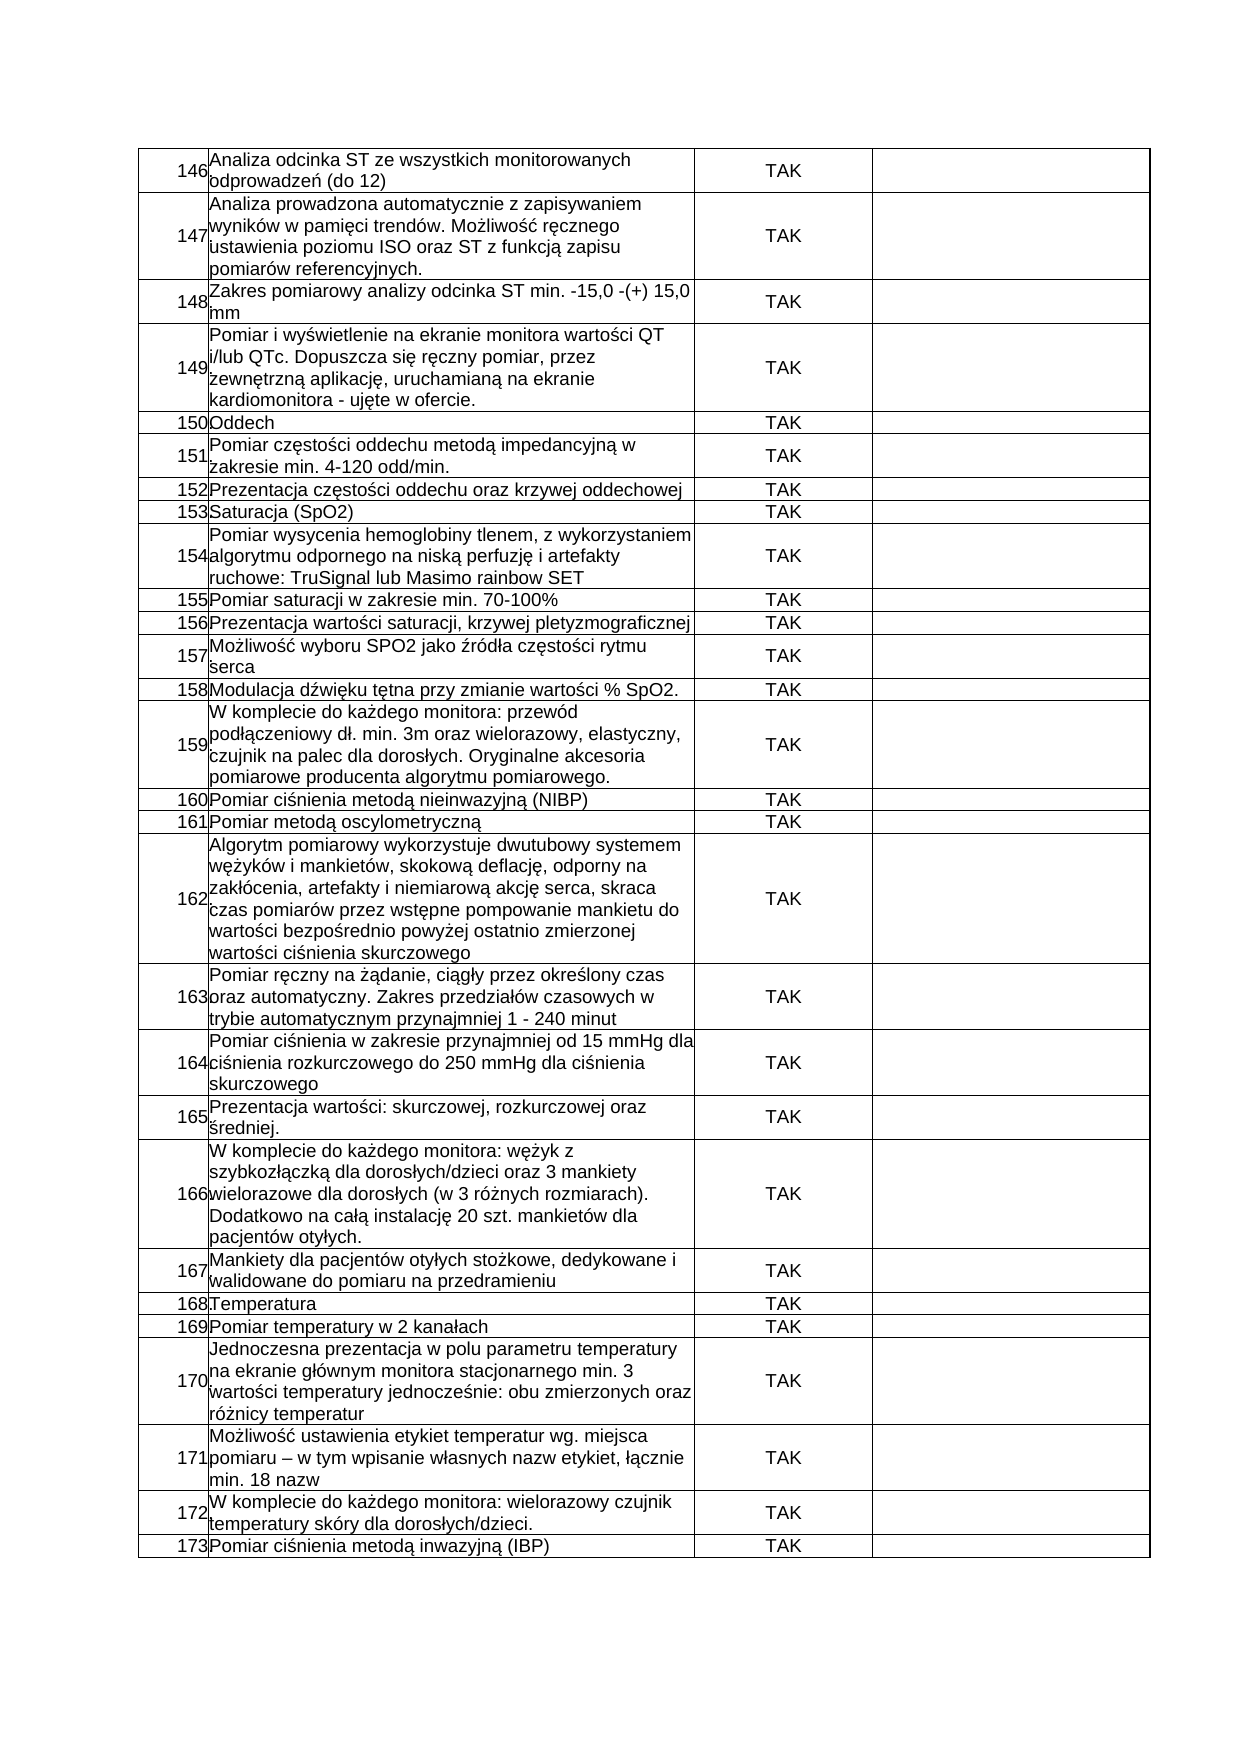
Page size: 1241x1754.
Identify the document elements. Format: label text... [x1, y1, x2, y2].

table_cell [139, 834, 208, 963]
table_cell [139, 679, 208, 700]
table_cell [873, 324, 1149, 411]
table_cell [873, 1338, 1149, 1424]
table_cell TAK [695, 834, 872, 963]
table_cell [139, 193, 208, 279]
table_cell TAK [695, 324, 872, 411]
table_cell Prezentacja wartości saturacji, krzywej pletyzmograficznej [209, 612, 694, 633]
table_cell TAK [695, 679, 872, 700]
table_cell TAK [695, 1293, 872, 1314]
table_cell [873, 1140, 1149, 1248]
table_cell TAK [695, 524, 872, 588]
table_cell [873, 1491, 1149, 1534]
table_cell Pomiar wysycenia hemoglobiny tlenem, z wykorzystaniem algorytmu odpornego na niską perfuzję i artefakty ruchowe: TruSignal lub Masimo rainbow SET [209, 524, 694, 588]
table_cell [873, 1096, 1149, 1139]
table_cell [139, 701, 208, 787]
table_cell TAK [695, 149, 872, 192]
table_cell Pomiar ciśnienia metodą nieinwazyjną (NIBP) [209, 789, 694, 810]
table_cell Możliwość wyboru SPO2 jako źródła częstości rytmu serca [209, 635, 694, 678]
table_cell TAK [695, 635, 872, 678]
table_cell [139, 789, 208, 810]
table_cell Jednoczesna prezentacja w polu parametru temperatury na ekranie głównym monitora stacjonarnego min. 3 wartości temperatury jednocześnie: obu zmierzonych oraz różnicy temperatur [209, 1338, 694, 1424]
table_cell Zakres pomiarowy analizy odcinka ST min. -15,0 -(+) 15,0 mm [209, 280, 694, 323]
table_cell Pomiar temperatury w 2 kanałach [209, 1315, 694, 1337]
table_cell [139, 1249, 208, 1292]
table_cell Modulacja dźwięku tętna przy zmianie wartości % SpO2. [209, 679, 694, 700]
table_cell Pomiar ciśnienia w zakresie przynajmniej od 15 mmHg dla ciśnienia rozkurczowego do 250 mmHg dla ciśnienia skurczowego [209, 1030, 694, 1094]
table_cell TAK [695, 193, 872, 279]
table_cell [139, 612, 208, 633]
table_cell Możliwość ustawienia etykiet temperatur wg. miejsca pomiaru – w tym wpisanie własnych nazw etykiet, łącznie min. 18 nazw [209, 1425, 694, 1490]
table_cell [873, 280, 1149, 323]
table_cell TAK [695, 811, 872, 833]
table_cell [873, 501, 1149, 522]
table_cell [873, 612, 1149, 633]
table_cell [873, 1293, 1149, 1314]
table_cell [873, 1535, 1149, 1557]
table_cell Algorytm pomiarowy wykorzystuje dwutubowy systemem wężyków i mankietów, skokową deflację, odporny na zakłócenia, artefakty i niemiarową akcję serca, skraca czas pomiarów przez wstępne pompowanie mankietu do wartości bezpośrednio powyżej ostatnio zmierzonej wartości ciśnienia skurczowego [209, 834, 694, 963]
table_cell [139, 589, 208, 611]
table_cell TAK [695, 701, 872, 787]
table_cell [873, 834, 1149, 963]
table_cell [139, 434, 208, 477]
table_cell [873, 434, 1149, 477]
table_cell [873, 701, 1149, 787]
table_cell Analiza odcinka ST ze wszystkich monitorowanych odprowadzeń (do 12) [209, 149, 694, 192]
table_cell TAK [695, 1030, 872, 1094]
table_cell [139, 635, 208, 678]
table_cell [139, 1140, 208, 1248]
table_cell W komplecie do każdego monitora: wielorazowy czujnik temperatury skóry dla dorosłych/dzieci. [209, 1491, 694, 1534]
table_cell Prezentacja wartości: skurczowej, rozkurczowej oraz średniej. [209, 1096, 694, 1139]
table_cell [139, 412, 208, 433]
table_cell Pomiar saturacji w zakresie min. 70-100% [209, 589, 694, 611]
table_cell [873, 789, 1149, 810]
table_cell Mankiety dla pacjentów otyłych stożkowe, dedykowane i walidowane do pomiaru na przedramieniu [209, 1249, 694, 1292]
table_cell TAK [695, 1338, 872, 1424]
table_cell [873, 679, 1149, 700]
table_cell Oddech [209, 412, 694, 433]
table_cell [139, 1425, 208, 1490]
table_cell [139, 149, 208, 192]
table_cell [873, 635, 1149, 678]
table_cell TAK [695, 589, 872, 611]
table_cell [139, 1491, 208, 1534]
table_cell [873, 1425, 1149, 1490]
table_cell [139, 280, 208, 323]
table_cell TAK [695, 789, 872, 810]
table_cell Saturacja (SpO2) [209, 501, 694, 522]
table_cell TAK [695, 1096, 872, 1139]
table_cell [139, 1096, 208, 1139]
table_cell [873, 149, 1149, 192]
table_cell [139, 324, 208, 411]
table_cell [873, 1249, 1149, 1292]
table_cell [873, 811, 1149, 833]
table_cell TAK [695, 964, 872, 1029]
table_cell Pomiar i wyświetlenie na ekranie monitora wartości QT i/lub QTc. Dopuszcza się ręczny pomiar, przez zewnętrzną aplikację, uruchamianą na ekranie kardiomonitora - ujęte w ofercie. [209, 324, 694, 411]
table_cell TAK [695, 1140, 872, 1248]
table_cell [873, 964, 1149, 1029]
table_cell [139, 964, 208, 1029]
table_cell TAK [695, 1315, 872, 1337]
table_cell Prezentacja częstości oddechu oraz krzywej oddechowej [209, 478, 694, 500]
table_cell [139, 1535, 208, 1557]
table_cell [139, 1338, 208, 1424]
table_cell [139, 1030, 208, 1094]
table_cell [139, 501, 208, 522]
table_cell TAK [695, 1491, 872, 1534]
table_cell [139, 1293, 208, 1314]
table_cell W komplecie do każdego monitora: przewód podłączeniowy dł. min. 3m oraz wielorazowy, elastyczny, czujnik na palec dla dorosłych. Oryginalne akcesoria pomiarowe producenta algorytmu pomiarowego. [209, 701, 694, 787]
table_cell TAK [695, 612, 872, 633]
table_cell TAK [695, 478, 872, 500]
table_cell TAK [695, 412, 872, 433]
table_cell [139, 524, 208, 588]
table_cell W komplecie do każdego monitora: wężyk z szybkozłączką dla dorosłych/dzieci oraz 3 mankiety wielorazowe dla dorosłych (w 3 różnych rozmiarach). Dodatkowo na całą instalację 20 szt. mankietów dla pacjentów otyłych. [209, 1140, 694, 1248]
table_cell Pomiar metodą oscylometryczną [209, 811, 694, 833]
table_cell [873, 589, 1149, 611]
table_cell [873, 412, 1149, 433]
table_cell TAK [695, 1535, 872, 1557]
table_cell Pomiar częstości oddechu metodą impedancyjną w zakresie min. 4-120 odd/min. [209, 434, 694, 477]
table_cell TAK [695, 1249, 872, 1292]
table_cell TAK [695, 280, 872, 323]
table_cell [873, 524, 1149, 588]
table_cell [873, 1315, 1149, 1337]
table_cell Pomiar ręczny na żądanie, ciągły przez określony czas oraz automatyczny. Zakres przedziałów czasowych w trybie automatycznym przynajmniej 1 - 240 minut [209, 964, 694, 1029]
table_cell [139, 811, 208, 833]
table_cell [873, 478, 1149, 500]
table_cell [873, 1030, 1149, 1094]
table_cell Temperatura [209, 1293, 694, 1314]
table_cell Pomiar ciśnienia metodą inwazyjną (IBP) [209, 1535, 694, 1557]
table_cell TAK [695, 1425, 872, 1490]
table_cell [139, 478, 208, 500]
table_cell TAK [695, 501, 872, 522]
table_cell [873, 193, 1149, 279]
table_cell [139, 1315, 208, 1337]
table_cell TAK [695, 434, 872, 477]
table_cell Analiza prowadzona automatycznie z zapisywaniem wyników w pamięci trendów. Możliwość ręcznego ustawienia poziomu ISO oraz ST z funkcją zapisu pomiarów referencyjnych. [209, 193, 694, 279]
